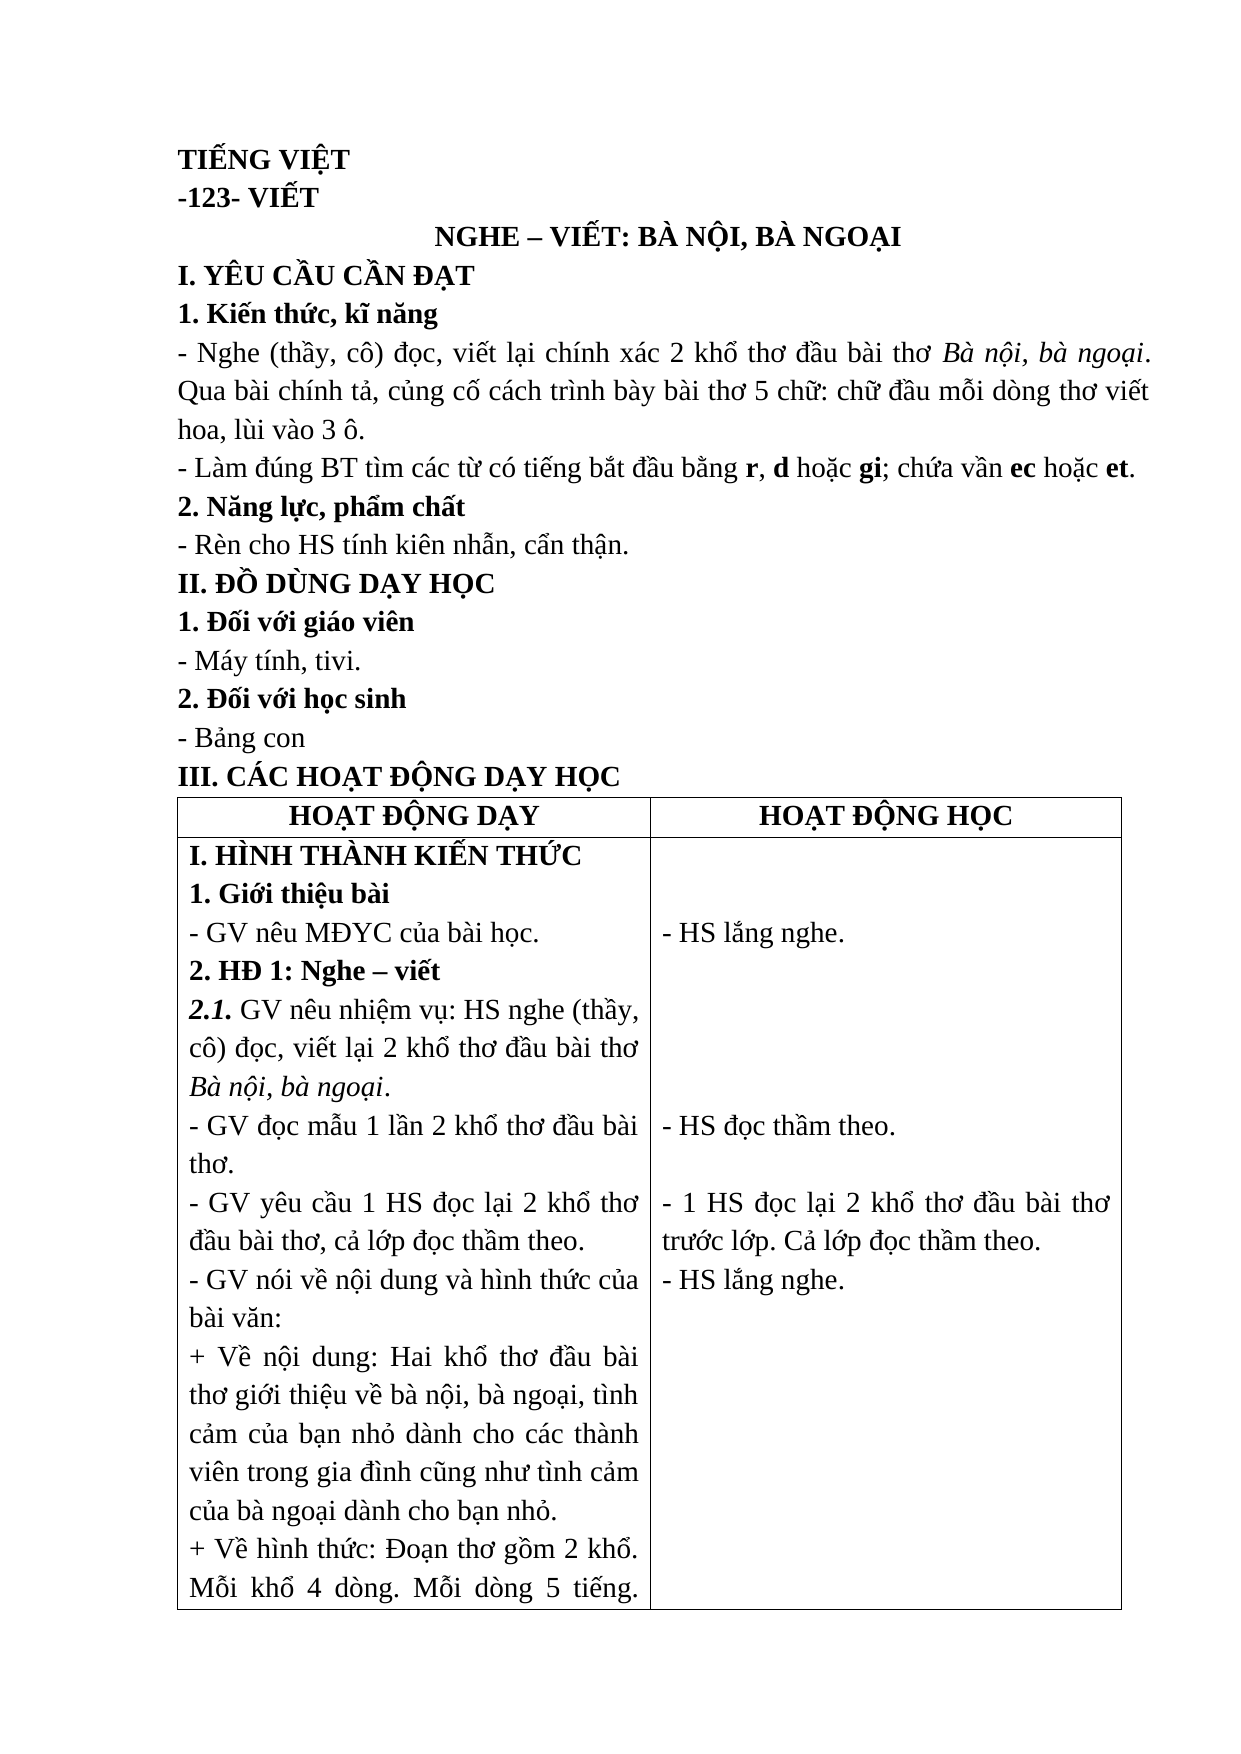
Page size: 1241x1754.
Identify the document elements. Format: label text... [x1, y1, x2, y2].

table_header HOẠT ĐỘNG DẠY [178, 798, 650, 837]
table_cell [178, 838, 650, 1609]
text 1. Kiến thức, kĩ năng [177, 296, 1152, 330]
text NGHE – VIẾT: BÀ NỘI, BÀ NGOẠI [177, 219, 1152, 253]
text 2. Đối với học sinh [177, 682, 1152, 715]
text - Máy tính, tivi. [177, 643, 1152, 677]
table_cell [651, 838, 1121, 1609]
text - Rèn cho HS tính kiên nhẫn, cẩn thận. [177, 527, 1152, 561]
text 1. Đối với giáo viên [177, 604, 1152, 638]
text I. YÊU CẦU CẦN ĐẠT [177, 258, 1152, 291]
text - Bảng con [177, 720, 1152, 754]
subtitle TIẾNG VIỆT [177, 142, 1152, 176]
text - Nghe (thầy, cô) đọc, viết lại chính xác 2 khổ thơ đầu bài thơ Bà nội, bà ngoại. Qua bài chính tả, củng cố cách trình bày bài thơ 5 chữ: chữ đầu mỗi dòng thơ viết hoa, lùi vào 3 ô. [177, 335, 1152, 445]
text - Làm đúng BT tìm các từ có tiếng bắt đầu bằng r, d hoặc gi; chứa vần ec hoặc et. [177, 450, 1152, 484]
text -123- VIẾT [177, 181, 1152, 214]
text II. ĐỒ DÙNG DẠY HỌC [177, 566, 1152, 599]
table_header HOẠT ĐỘNG HỌC [651, 798, 1121, 837]
text III. CÁC HOẠT ĐỘNG DẠY HỌC [177, 759, 1152, 792]
text 2. Năng lực, phẩm chất [177, 489, 1152, 522]
